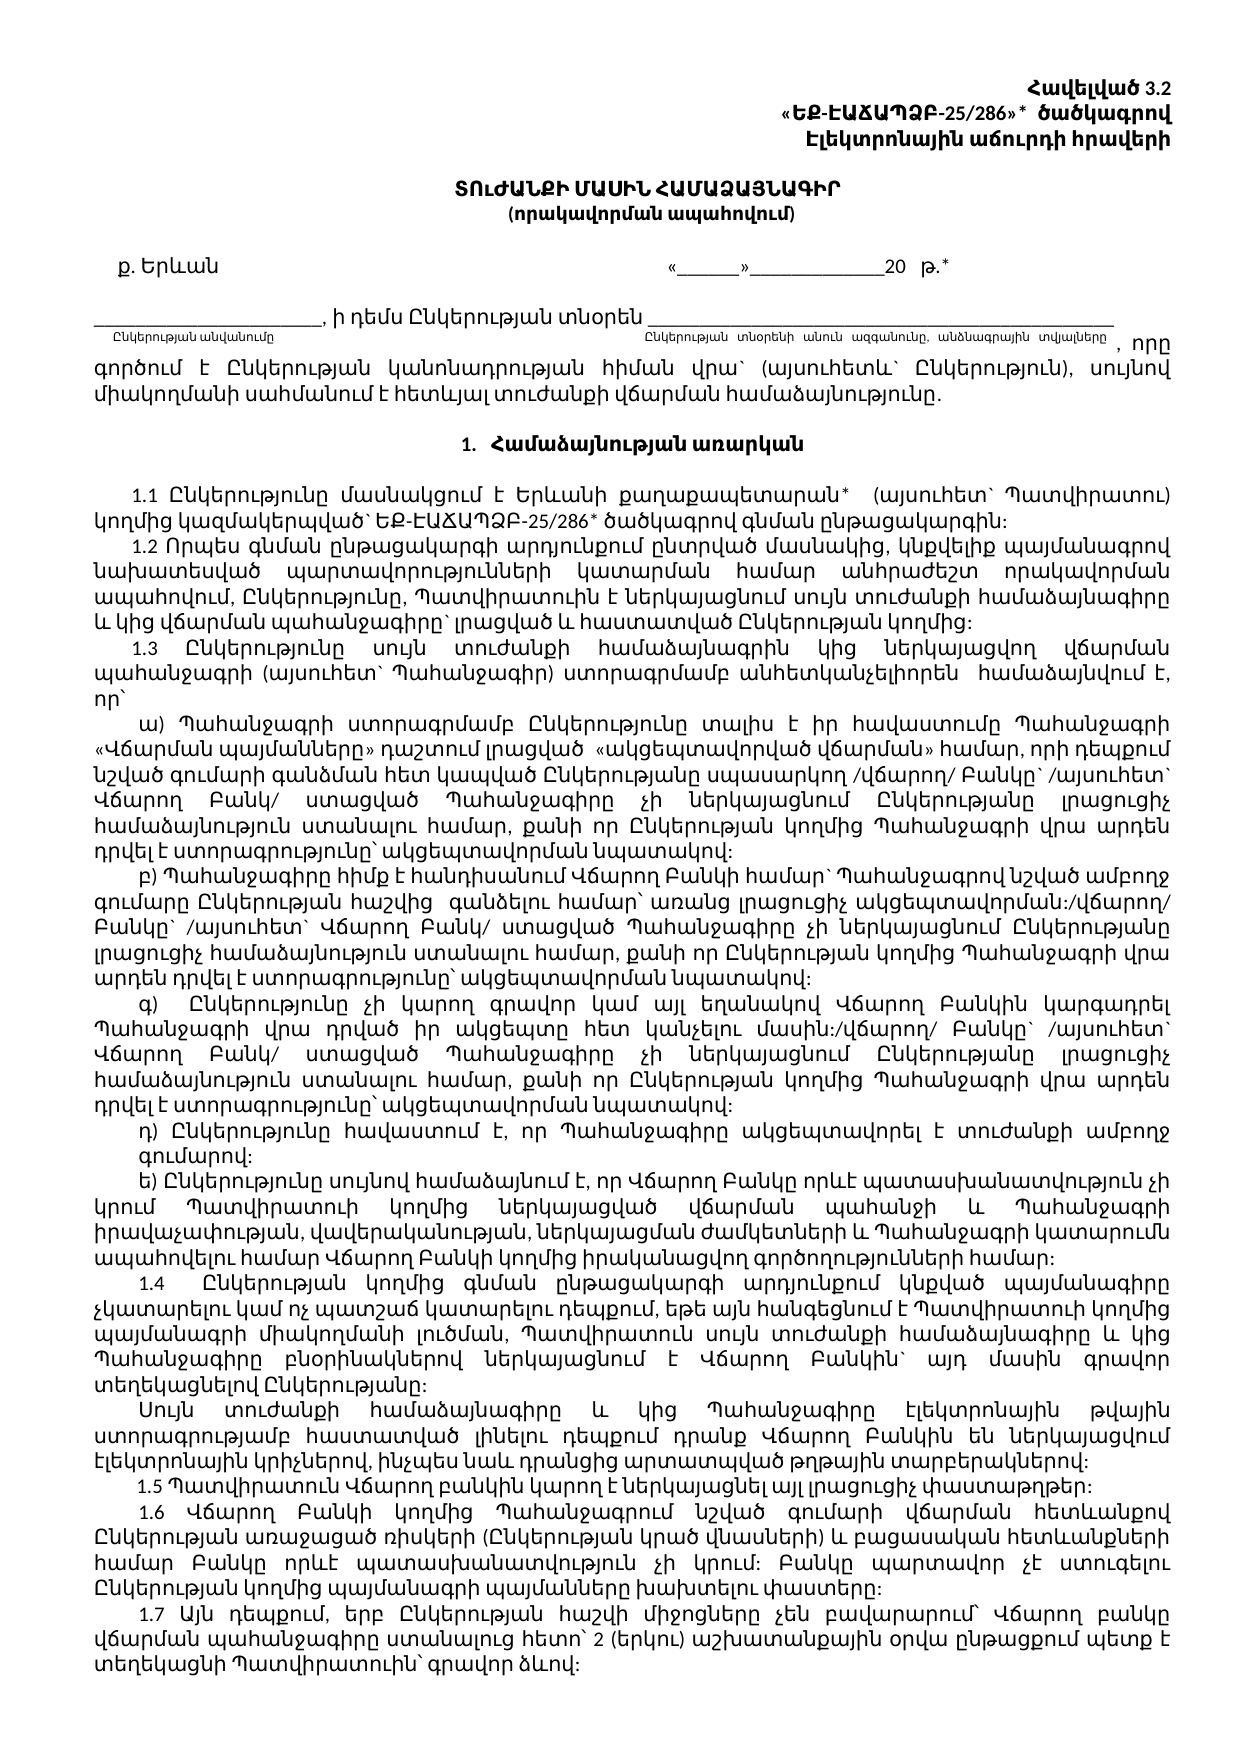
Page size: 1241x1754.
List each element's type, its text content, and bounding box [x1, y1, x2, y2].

text Հավելված 3.2 [94, 75, 1171, 100]
text 1.4 Ընկերության կողմից գնման ընթացակարգի արդյունքում կնքված պայմանագիրը չկատարելու կամ ոչ պատշաճ կատարելու դեպքում, եթե այն հանգեցնում է Պատվիրատուի կողմից պայմանագրի միակողմանի լուծման, Պատվիրատուն սույն տուժանքի համաձայնագիրը և կից Պահանջագիրը բնօրինակներով ներկայացնում է Վճարող Բանկին` այդ մասին գրավոր տեղեկացնելով Ընկերությանը: [94, 1270, 1171, 1397]
text ե) Ընկերությունը սույնով համաձայնում է, որ Վճարող Բանկը որևէ պատասխանատվություն չի կրում Պատվիրատուի կողմից ներկայացված վճարման պահանջի և Պահանջագրի իրավաչափության, վավերականության, ներկայացման ժամկետների և Պահանջագրի կատարումն ապահովելու համար Վճարող Բանկի կողմից իրականացվող գործողությունների համար: [94, 1169, 1171, 1270]
text 1.1 Ընկերությունը մասնակցում է Երևանի քաղաքապետարան* (այսուհետ` Պատվիրատու) կողմից կազմակերպված` ԵՔ-ԷԱՃԱՊՁԲ-25/286* ծածկագրով գնման ընթացակարգին: [94, 482, 1171, 533]
text Էլեկտրոնային աճուրդի հրավերի [94, 126, 1171, 151]
text ք. Երևան «______»_____________20 թ.* [94, 254, 1171, 279]
text ա) Պահանջագրի ստորագրմամբ Ընկերությունը տալիս է իր հավաստումը Պահանջագրի «Վճարման պայմանները» դաշտում լրացված «ակցեպտավորված վճարման» համար, որի դեպքում նշված գումարի գանձման հետ կապված Ընկերությանը սպասարկող /վճարող/ Բանկը` /այսուհետ` Վճարող Բանկ/ ստացված Պահանջագիրը չի ներկայացնում Ընկերությանը լրացուցիչ համաձայնություն ստանալու համար, քանի որ Ընկերության կողմից Պահանջագրի վրա արդեն դրվել է ստորագրությունը՝ ակցեպտավորման նպատակով: [94, 711, 1171, 864]
text ______________________, ի դեմս Ընկերության տնօրեն _____________________________________________ [94, 304, 1171, 330]
text 1.2 Որպես գնման ընթացակարգի արդյունքում ընտրված մասնակից, կնքվելիք պայմանագրով նախատեսված պարտավորությունների կատարման համար անհրաժեշտ որակավորման ապահովում, Ընկերությունը, Պատվիրատուին է ներկայացնում սույն տուժանքի համաձայնագիրը և կից վճարման պահանջագիրը` լրացված և հաստատված Ընկերության կողմից: [94, 533, 1171, 635]
text 1.5 Պատվիրատուն Վճարող բանկին կարող է ներկայացնել այլ լրացուցիչ փաստաթղթեր: [94, 1474, 1171, 1499]
text 1.3 Ընկերությունը սույն տուժանքի համաձայնագրին կից ներկայացվող վճարման պահանջագրի (այսուհետ` Պահանջագիր) ստորագրմամբ անհետկանչելիորեն համաձայնվում է, որ՝ [94, 635, 1171, 711]
text գ) Ընկերությունը չի կարող գրավոր կամ այլ եղանակով Վճարող Բանկին կարգադրել Պահանջագրի վրա դրված իր ակցեպտը հետ կանչելու մասին:/վճարող/ Բանկը` /այսուհետ` Վճարող Բանկ/ ստացված Պահանջագիրը չի ներկայացնում Ընկերությանը լրացուցիչ համաձայնություն ստանալու համար, քանի որ Ընկերության կողմից Պահանջագրի վրա արդեն դրվել է ստորագրությունը՝ ակցեպտավորման նպատակով: [94, 991, 1171, 1118]
text 1.6 Վճարող Բանկի կողմից Պահանջագրում նշված գումարի վճարման հետևանքով Ընկերության առաջացած ռիսկերի (Ընկերության կրած վնասների) և բացասական հետևանքների համար Բանկը որևէ պատասխանատվություն չի կրում: Բանկը պարտավոր չէ ստուգելու Ընկերության կողմից պայմանագրի պայմանները խախտելու փաստերը: [94, 1499, 1171, 1601]
text 1. Համաձայնության առարկան [94, 432, 1171, 457]
text դ) Ընկերությունը հավաստում է, որ Պահանջագիրը ակցեպտավորել է տուժանքի ամբողջ գումարով: [138, 1118, 1171, 1169]
text բ) Պահանջագիրը հիմք է հանդիսանում Վճարող Բանկի համար` Պահանջագրով նշված ամբողջ գումարը Ընկերության հաշվից գանձելու համար՝ առանց լրացուցիչ ակցեպտավորման:/վճարող/ Բանկը` /այսուհետ` Վճարող Բանկ/ ստացված Պահանջագիրը չի ներկայացնում Ընկերությանը լրացուցիչ համաձայնություն ստանալու համար, քանի որ Ընկերության կողմից Պահանջագրի վրա արդեն դրվել է ստորագրությունը՝ ակցեպտավորման նպատակով: [94, 864, 1171, 991]
text 1.7 Այն դեպքում, երբ Ընկերության հաշվի միջոցները չեն բավարարում՝ Վճարող բանկը վճարման պահանջագիրը ստանալուց հետո՝ 2 (երկու) աշխատանքային օրվա ընթացքում պետք է տեղեկացնի Պատվիրատուին՝ գրավոր ձևով: [94, 1601, 1171, 1677]
text Ընկերության անվանումը Ընկերության տնօրենի անուն ազգանունը, անձնագրային տվյալները , որը գործում է Ընկերության կանոնադրության հիման վրա` (այսուհետև` Ընկերություն), սույնով միակողմանի սահմանում է հետևյալ տուժանքի վճարման համաձայնությունը. [94, 330, 1171, 406]
text Սույն տուժանքի համաձայնագիրը և կից Պահանջագիրը էլեկտրոնային թվային ստորագրությամբ հաստատված լինելու դեպքում դրանք Վճարող Բանկին են ներկայացվում էլեկտրոնային կրիչներով, ինչպես նաև դրանցից արտատպված թղթային տարբերակներով: [94, 1397, 1171, 1474]
text (որակավորման ապահովում) [94, 202, 1171, 225]
text «ԵՔ-ԷԱՃԱՊՁԲ-25/286»* ծածկագրով [94, 100, 1171, 126]
text ՏՈւԺԱՆՔԻ ՄԱՍԻՆ ՀԱՄԱՁԱՅՆԱԳԻՐ [94, 177, 1171, 202]
